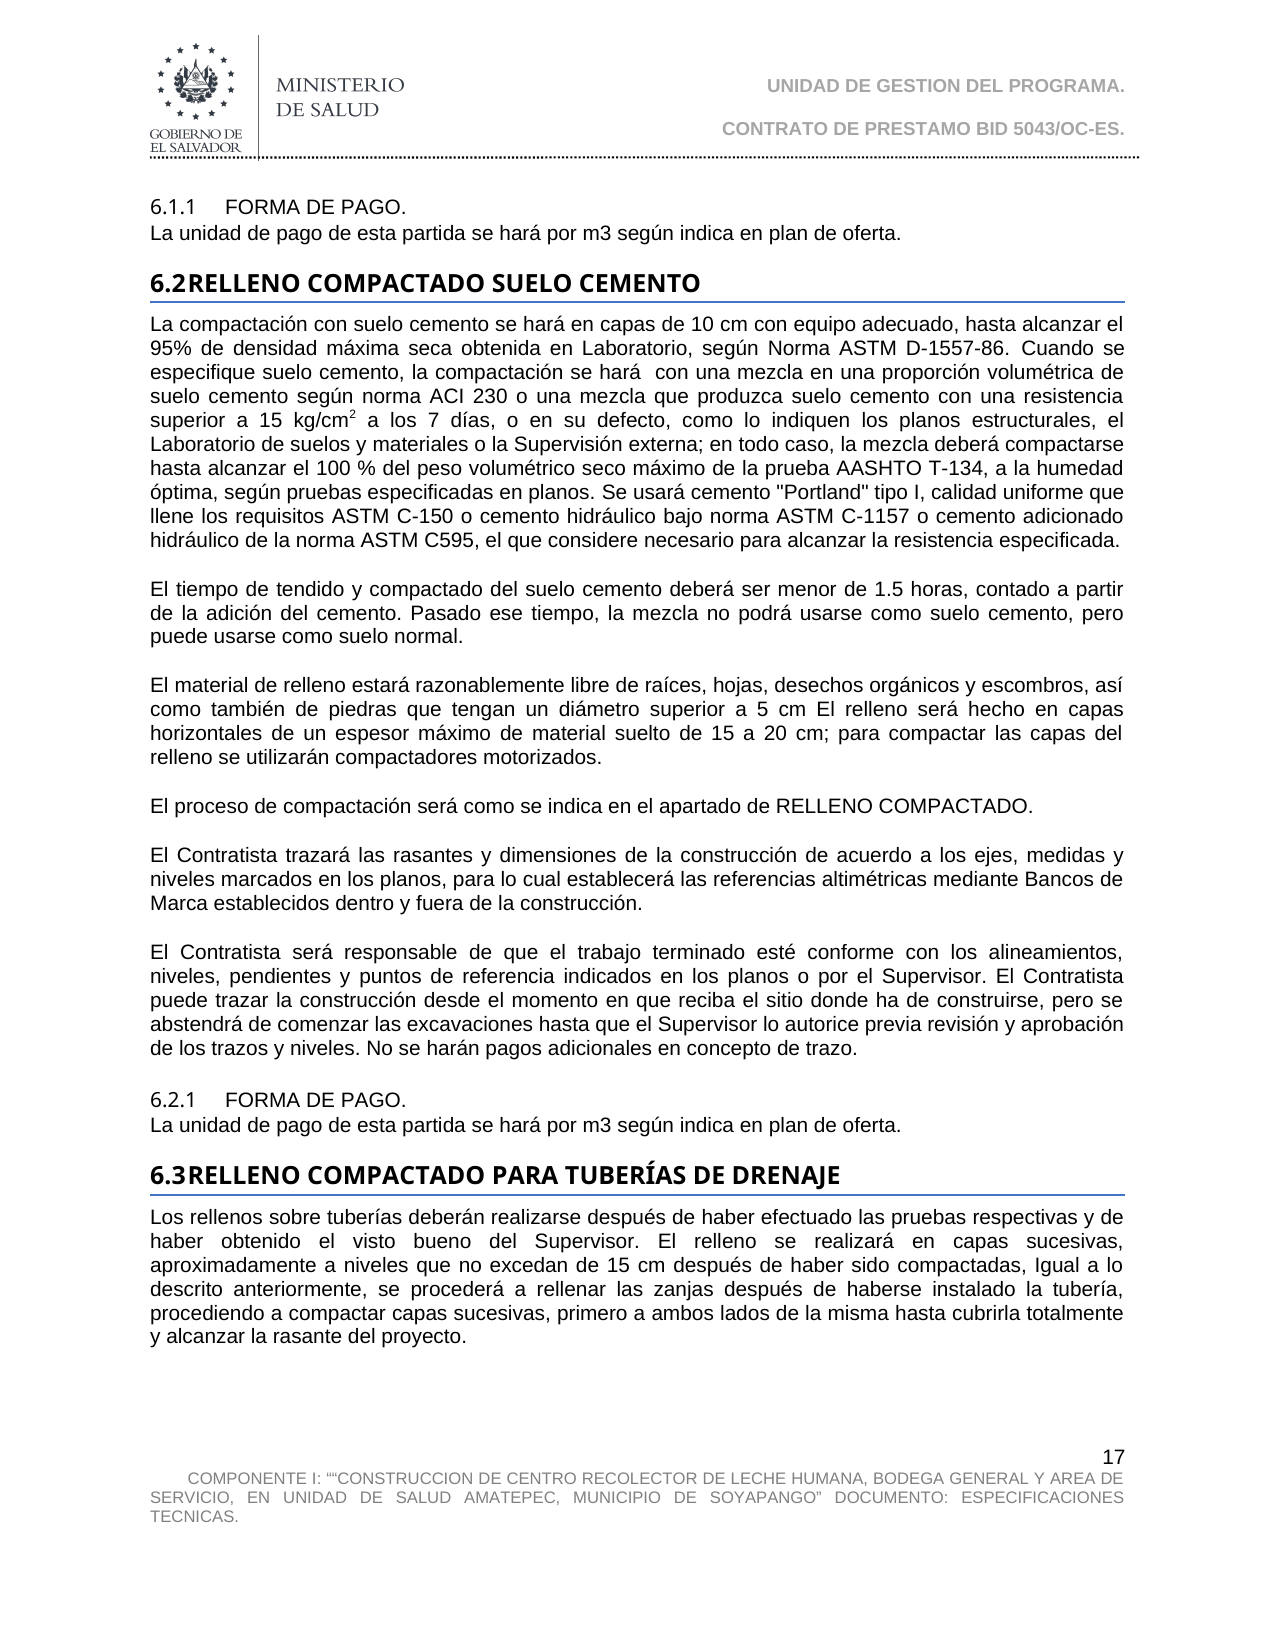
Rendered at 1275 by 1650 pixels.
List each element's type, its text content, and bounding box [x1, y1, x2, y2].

text La unidad de pago de esta partida se hará por m3 según indica en plan de oferta. [150, 220, 1125, 244]
text La unidad de pago de esta partida se hará por m3 según indica en plan de oferta. [150, 1113, 1125, 1137]
text La compactación con suelo cemento se hará en capas de 10 cm con equipo adecuado, hasta alcanzar el 95% de densidad máxima seca obtenida en Laboratorio, según Norma ASTM D-1557-86. Cuando se especifique suelo cemento, la compactación se hará con una mezcla en una proporción volumétrica de suelo cemento según norma ACI 230 o una mezcla que produzca suelo cemento con una resistencia superior a 15 kg/cm2 a los 7 días, o en su defecto, como lo indiquen los planos estructurales, el Laboratorio de suelos y materiales o la Supervisión externa; en todo caso, la mezcla deberá compactarse hasta alcanzar el 100 % del peso volumétrico seco máximo de la prueba AASHTO T-134, a la humedad óptima, según pruebas especificadas en planos. Se usará cemento "Portland" tipo I, calidad uniforme que llene los requisitos ASTM C-150 o cemento hidráulico bajo norma ASTM C-1157 o cemento adicionado hidráulico de la norma ASTM C595, el que considere necesario para alcanzar la resistencia especificada. [150, 312, 1125, 551]
text El proceso de compactación será como se indica en el apartado de RELLENO COMPACTADO. [150, 794, 1125, 818]
subtitle RELLENO COMPACTADO SUELO CEMENTO [150, 265, 1125, 301]
text Los rellenos sobre tuberías deberán realizarse después de haber efectuado las pruebas respectivas y de haber obtenido el visto bueno del Supervisor. El relleno se realizará en capas sucesivas, aproximadamente a niveles que no excedan de 15 cm después de haber sido compactadas, Igual a lo descrito anteriormente, se procederá a rellenar las zanjas después de haberse instalado la tubería, procediendo a compactar capas sucesivas, primero a ambos lados de la misma hasta cubrirla totalmente y alcanzar la rasante del proyecto. [150, 1204, 1125, 1348]
text El material de relleno estará razonablemente libre de raíces, hojas, desechos orgánicos y escombros, así como también de piedras que tengan un diámetro superior a 5 cm El relleno será hecho en capas horizontales de un espesor máximo de material suelto de 15 a 20 cm; para compactar las capas del relleno se utilizarán compactadores motorizados. [150, 673, 1125, 769]
subtitle FORMA DE PAGO. [150, 1085, 1097, 1113]
subtitle RELLENO COMPACTADO PARA TUBERÍAS DE DRENAJE [150, 1158, 1125, 1194]
picture [150, 35, 405, 161]
subtitle FORMA DE PAGO. [150, 192, 1097, 220]
text El Contratista trazará las rasantes y dimensiones de la construcción de acuerdo a los ejes, medidas y niveles marcados en los planos, para lo cual establecerá las referencias altimétricas mediante Bancos de Marca establecidos dentro y fuera de la construcción. [150, 843, 1125, 915]
text El Contratista será responsable de que el trabajo terminado esté conforme con los alineamientos, niveles, pendientes y puntos de referencia indicados en los planos o por el Supervisor. El Contratista puede trazar la construcción desde el momento en que reciba el sitio donde ha de construirse, pero se abstendrá de comenzar las excavaciones hasta que el Supervisor lo autorice previa revisión y aprobación de los trazos y niveles. No se harán pagos adicionales en concepto de trazo. [150, 940, 1125, 1060]
text El tiempo de tendido y compactado del suelo cemento deberá ser menor de 1.5 horas, contado a partir de la adición del cemento. Pasado ese tiempo, la mezcla no podrá usarse como suelo cemento, pero puede usarse como suelo normal. [150, 576, 1125, 648]
